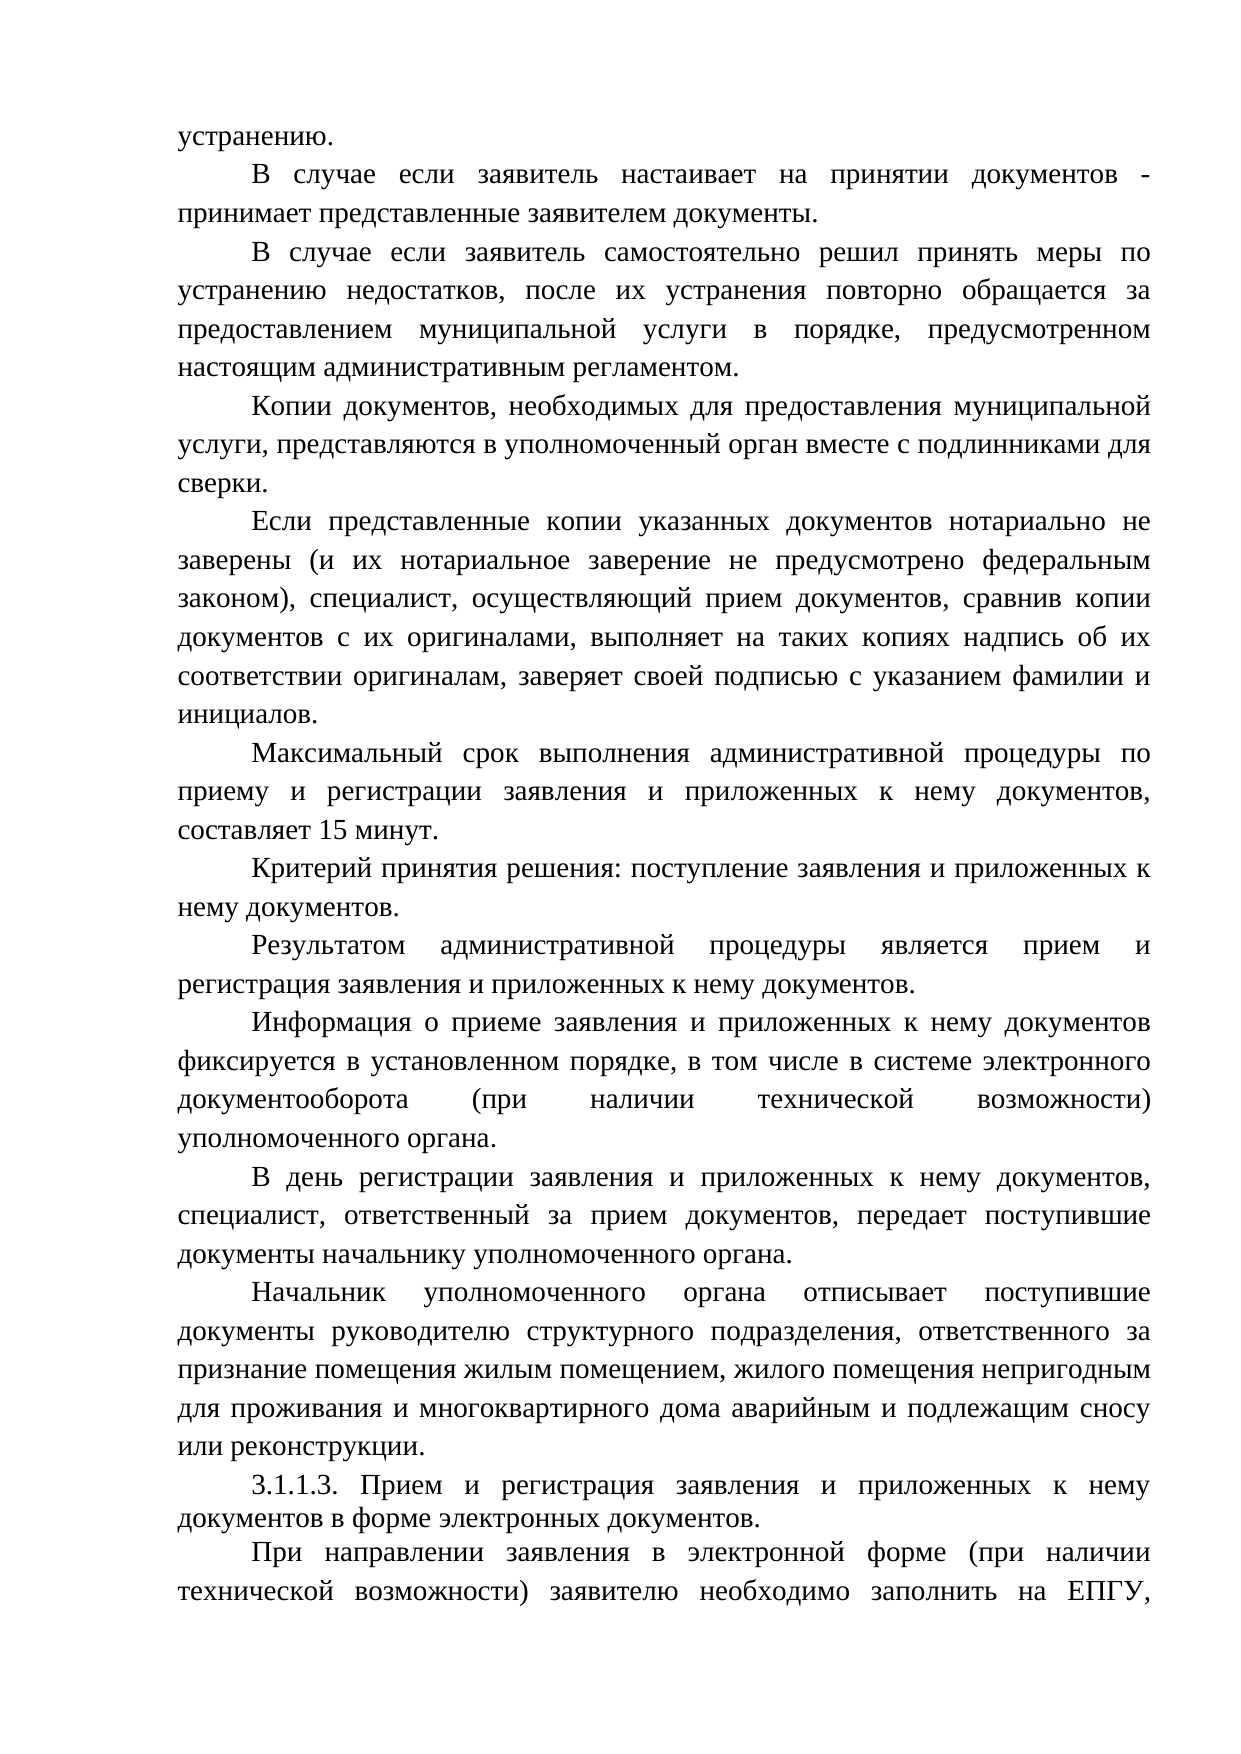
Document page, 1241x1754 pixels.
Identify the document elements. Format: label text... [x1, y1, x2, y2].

text 3.1.1.3. Прием и регистрация заявления и приложенных к нему документов в форме электронных документов. [177, 1467, 1152, 1534]
text Максимальный срок выполнения административной процедуры по приему и регистрации заявления и приложенных к нему документов, составляет 15 минут. [177, 735, 1152, 845]
text Результатом административной процедуры является прием и регистрация заявления и приложенных к нему документов. [177, 927, 1152, 999]
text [177, 118, 1152, 152]
text Если представленные копии указанных документов нотариально не заверены (и их нотариальное заверение не предусмотрено федеральным законом), специалист, осуществляющий прием документов, сравнив копии документов с их оригиналами, выполняет на таких копиях надпись об их соответствии оригиналам, заверяет своей подписью с указанием фамилии и инициалов. [177, 503, 1152, 730]
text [177, 1534, 1152, 1606]
text Копии документов, необходимых для предоставления муниципальной услуги, представляются в уполномоченный орган вместе с подлинниками для сверки. [177, 388, 1152, 498]
text В случае если заявитель самостоятельно решил принять меры по устранению недостатков, после их устранения повторно обращается за предоставлением муниципальной услуги в порядке, предусмотренном настоящим административным регламентом. [177, 234, 1152, 383]
text Информация о приеме заявления и приложенных к нему документов фиксируется в установленном порядке, в том числе в системе электронного документооборота (при наличии технической возможности) уполномоченного органа. [177, 1004, 1152, 1154]
text Начальник уполномоченного органа отписывает поступившие документы руководителю структурного подразделения, ответственного за признание помещения жилым помещением, жилого помещения непригодным для проживания и многоквартирного дома аварийным и подлежащим сносу или реконструкции. [177, 1274, 1152, 1462]
text Критерий принятия решения: поступление заявления и приложенных к нему документов. [177, 850, 1152, 922]
text В день регистрации заявления и приложенных к нему документов, специалист, ответственный за прием документов, передает поступившие документы начальнику уполномоченного органа. [177, 1159, 1152, 1269]
text В случае если заявитель настаивает на принятии документов - принимает представленные заявителем документы. [177, 157, 1152, 229]
